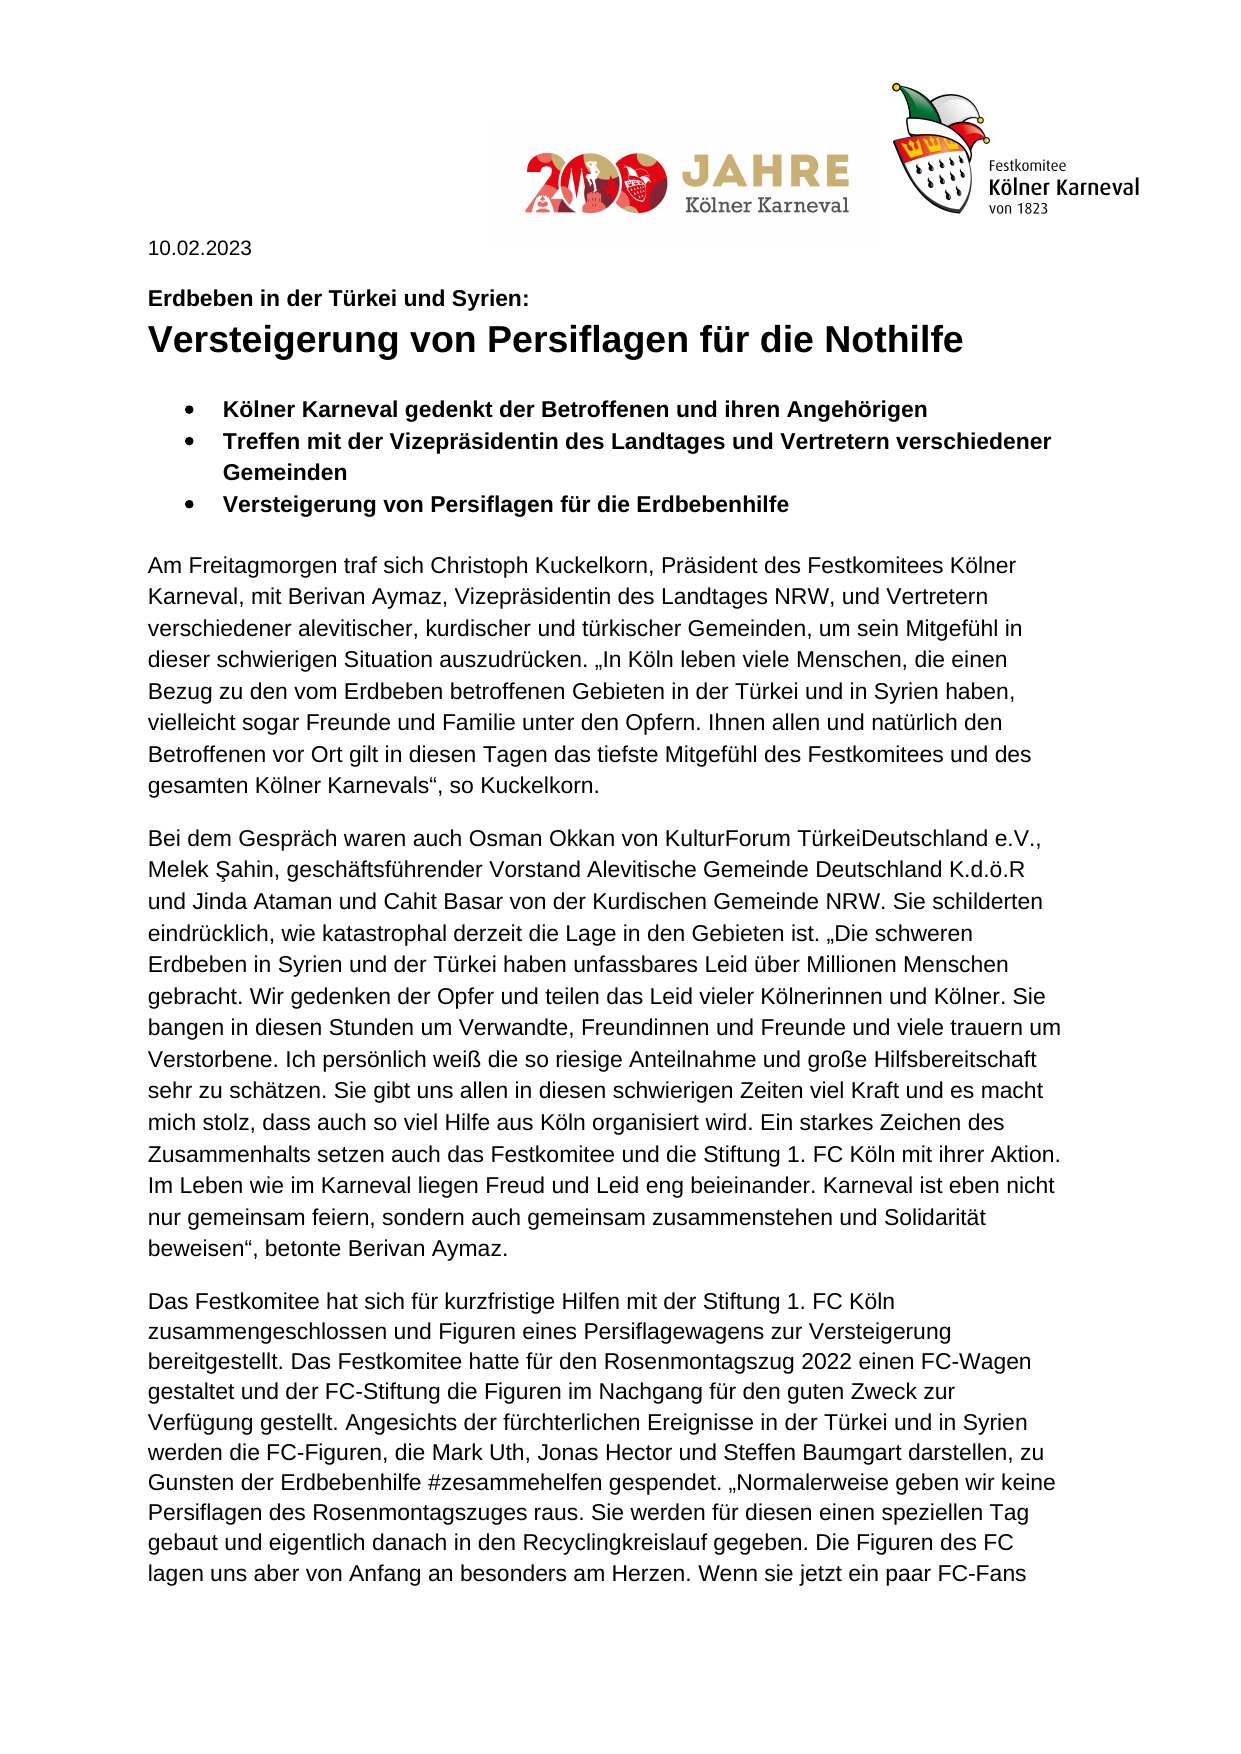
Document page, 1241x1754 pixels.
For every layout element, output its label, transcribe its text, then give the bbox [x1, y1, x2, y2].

text Am Freitagmorgen traf sich Christoph Kuckelkorn, Präsident des Festkomitees Kölner Karneval, mit Berivan Aymaz, Vizepräsidentin des Landtages NRW, und Vertretern verschiedener alevitischer, kurdischer und türkischer Gemeinden, um sein Mitgefühl in dieser schwierigen Situation auszudrücken. „In Köln leben viele Menschen, die einen Bezug zu den vom Erdbeben betroffenen Gebieten in der Türkei und in Syrien haben, vielleicht sogar Freunde und Familie unter den Opfern. Ihnen allen und natürlich den Betroffenen vor Ort gilt in diesen Tagen das tiefste Mitgefühl des Festkomitees und des gesamten Kölner Karnevals“, so Kuckelkorn. [148, 610, 1063, 857]
text Bei dem Gespräch waren auch Osman Okkan von KulturForum TürkeiDeutschland e.V., Melek Şahin, geschäftsführender Vorstand Alevitische Gemeinde Deutschland K.d.ö.R und Jinda Ataman und Cahit Basar von der Kurdischen Gemeinde NRW. Sie schilderten eindrücklich, wie katastrophal derzeit die Lage in den Gebieten ist. „Die schweren Erdbeben in Syrien und der Türkei haben unfassbares Leid über Millionen Menschen gebracht. Wir gedenken der Opfer und teilen das Leid vieler Kölnerinnen und Kölner. Sie bangen in diesen Stunden um Verwandte, Freundinnen und Freunde und viele trauern um Verstorbene. Ich persönlich weiß die so riesige Anteilnahme und große Hilfsbereitschaft sehr zu schätzen. Sie gibt uns allen in diesen schwierigen Zeiten viel Kraft und es macht mich stolz, dass auch so viel Hilfe aus Köln organisiert wird. Ein starkes Zeichen des Zusammenhalts setzen auch das Festkomitee und die Stiftung 1. FC Köln mit ihrer Aktion. Im Leben wie im Karneval liegen Freud und Leid eng beieinander. Karneval ist eben nicht nur gemeinsam feiern, sondern auch gemeinsam zusammenstehen und Solidarität beweisen“, betonte Berivan Aymaz. [148, 883, 1063, 1320]
picture [492, 120, 882, 236]
list Versteigerung von Persiflagen für die Erdbebenhilfe [185, 549, 1063, 576]
picture [890, 76, 1140, 217]
list Treffen mit der Vizepräsidentin des Landtages und Vertretern verschiedener Gemeinden [185, 457, 1063, 515]
list Kölner Karneval gedenkt der Betroffenen und ihren Angehörigen [185, 396, 1063, 422]
text Erdbeben in der Türkei und Syrien: Versteigerung von Persiflagen für die Nothilfe [148, 284, 974, 361]
text 10.02.2023 [148, 236, 974, 260]
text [148, 1346, 1063, 1584]
